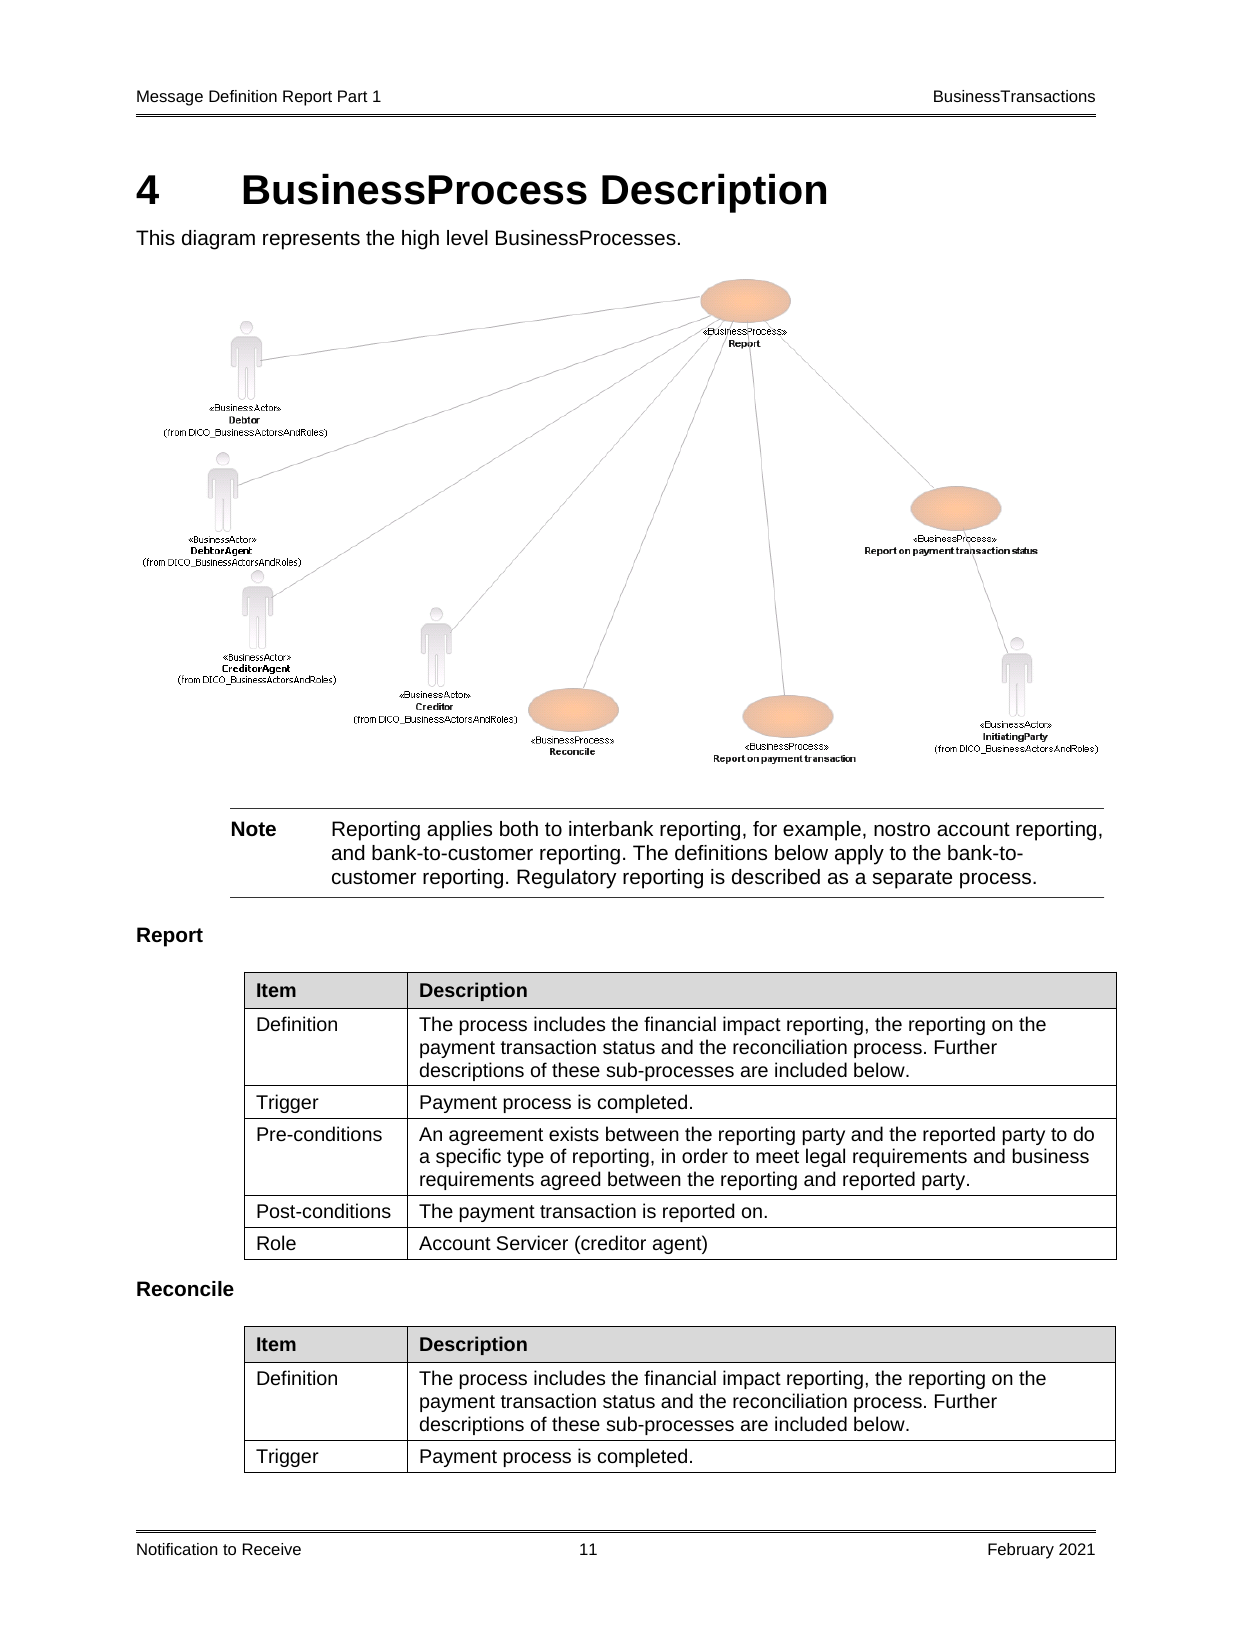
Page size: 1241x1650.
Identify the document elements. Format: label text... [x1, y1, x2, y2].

table_cell Trigger [245, 1441, 407, 1472]
table_cell Role [245, 1228, 407, 1259]
text Reconcile [136, 1277, 1104, 1301]
text Reporting applies both to interbank reporting, for example, nostro account reporting, and bank-to-customer reporting. The definitions below apply to the bank-to-customer reporting. Regulatory reporting is described as a separate process. [230, 809, 1104, 897]
table_cell Definition [245, 1363, 407, 1439]
table_header Description [408, 973, 1116, 1008]
text This diagram represents the high level BusinessProcesses. [136, 226, 1104, 250]
table_cell The payment transaction is reported on. [408, 1196, 1116, 1227]
table_cell Payment process is completed. [408, 1086, 1116, 1117]
table_cell The process includes the financial impact reporting, the reporting on the payment transaction status and the reconciliation process. Further descriptions of these sub-processes are included below. [408, 1363, 1115, 1439]
table_cell Payment process is completed. [408, 1441, 1115, 1472]
table_header Description [408, 1327, 1115, 1362]
table_header Item [245, 973, 407, 1008]
table_cell Definition [245, 1009, 407, 1085]
picture [135, 275, 1105, 771]
table_header Item [245, 1327, 407, 1362]
table_cell Pre-conditions [245, 1119, 407, 1195]
table_cell Account Servicer (creditor agent) [408, 1228, 1116, 1259]
text Report [136, 923, 1104, 947]
subtitle BusinessProcess Description [136, 166, 1104, 213]
table_cell Trigger [245, 1086, 407, 1117]
table_cell Post-conditions [245, 1196, 407, 1227]
table_cell The process includes the financial impact reporting, the reporting on the payment transaction status and the reconciliation process. Further descriptions of these sub-processes are included below. [408, 1009, 1116, 1085]
